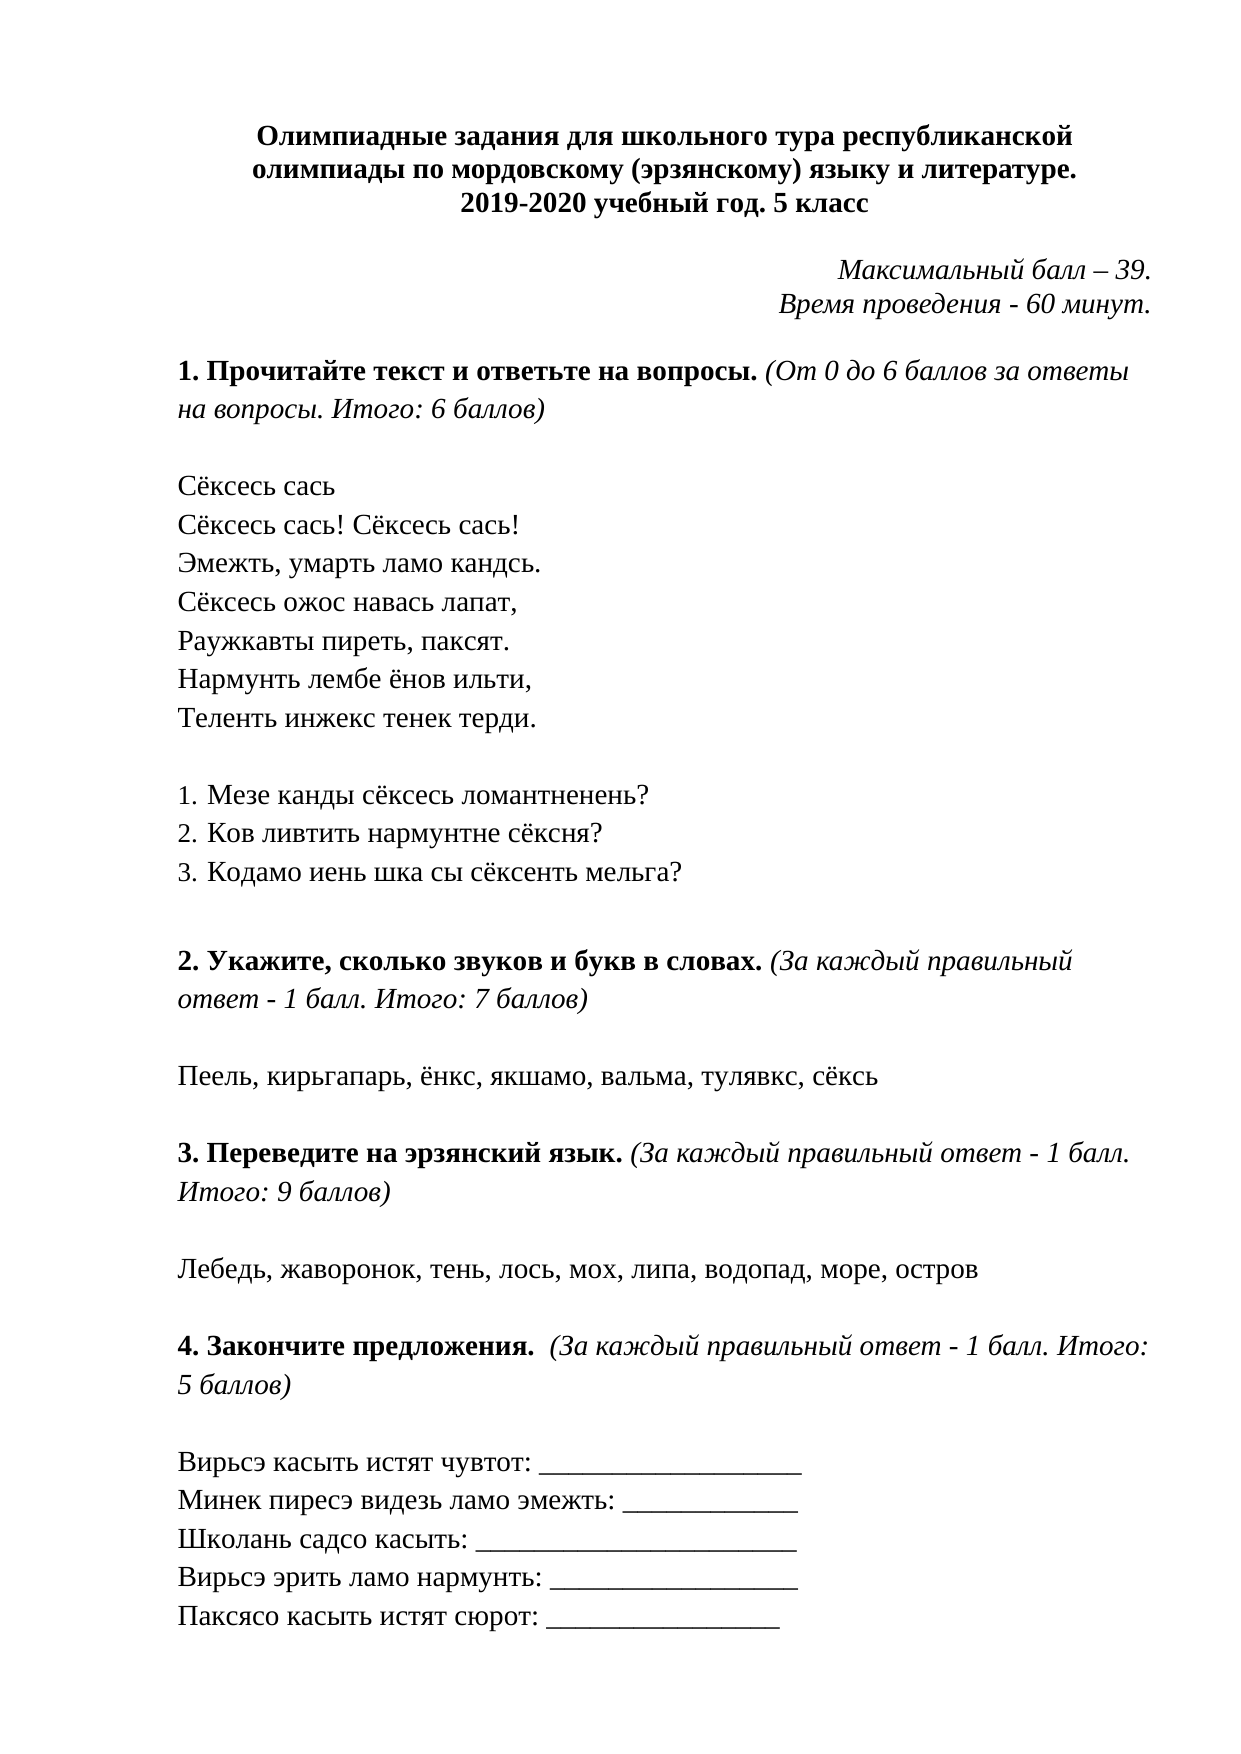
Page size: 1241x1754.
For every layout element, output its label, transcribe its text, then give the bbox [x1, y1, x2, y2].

list Ков ливтить нармунтне сёксня? [177, 815, 1152, 849]
text Сёксесь сась! Сёксесь сась! [177, 507, 1152, 541]
text Время проведения - 60 минут. [177, 286, 1152, 319]
text Сёксесь ожос навась лапат, [177, 584, 1152, 618]
text 3. Переведите на эрзянский язык. (За каждый правильный ответ - 1 балл. Итого: 9 баллов) [177, 1136, 1152, 1208]
text 2019-2020 учебный год. 5 класс [177, 185, 1152, 219]
text Теленть инжекс тенек терди. [177, 700, 1152, 733]
text Пеель, кирьгапарь, ёнкс, якшамо, вальма, тулявкс, сёксь [177, 1058, 1152, 1092]
list Кодамо иень шка сы сёксенть мельга? [177, 854, 1152, 887]
text Вирьсэ эрить ламо нармунть: _________________ [177, 1559, 1152, 1593]
list Мезе канды сёксесь ломантненень? [177, 777, 1152, 810]
text Паксясо касыть истят сюрот: ________________ [177, 1598, 1152, 1632]
text Эмежть, умарть ламо кандсь. [177, 546, 1152, 579]
text 4. Закончите предложения. (За каждый правильный ответ - 1 балл. Итого: 5 баллов) [177, 1328, 1152, 1400]
text Сёксесь сась [177, 468, 1152, 502]
text 2. Укажите, сколько звуков и букв в словах. (За каждый правильный ответ - 1 балл. Итого: 7 баллов) [177, 943, 1152, 1015]
text Нармунть лембе ёнов ильти, [177, 661, 1152, 695]
text Раужкавты пиреть, паксят. [177, 623, 1152, 656]
text Вирьсэ касыть истят чувтот: __________________ [177, 1444, 1152, 1477]
text 1. Прочитайте текст и ответьте на вопросы. (От 0 до 6 баллов за ответы на вопросы. Итого: 6 баллов) [177, 353, 1152, 425]
text Лебедь, жаворонок, тень, лось, мох, липа, водопад, море, остров [177, 1251, 1152, 1285]
text Минек пиресэ видезь ламо эмежть: ____________ [177, 1482, 1152, 1516]
text Максимальный балл – 39. [177, 252, 1152, 286]
text Олимпиадные задания для школьного тура республиканской олимпиады по мордовскому (эрзянскому) языку и литературе. [177, 118, 1152, 185]
text Школань садсо касыть: ______________________ [177, 1521, 1152, 1554]
